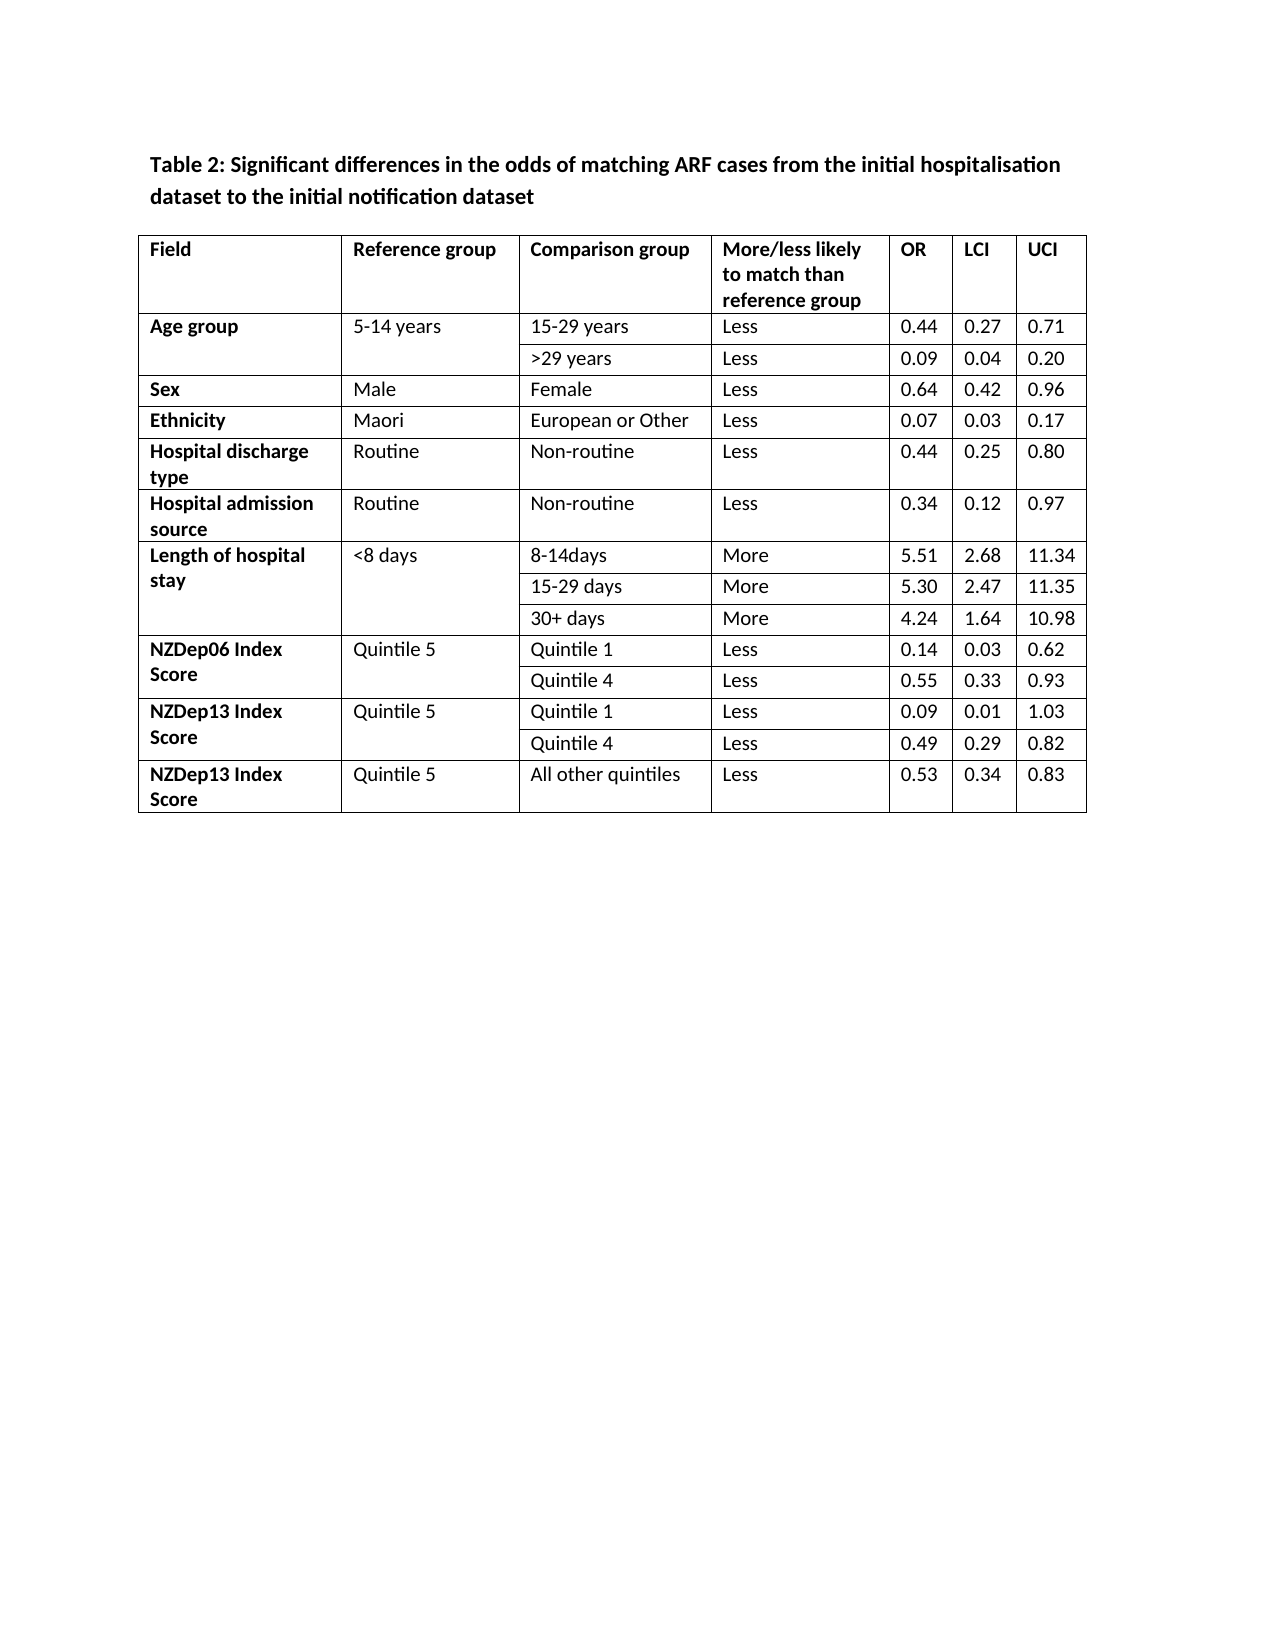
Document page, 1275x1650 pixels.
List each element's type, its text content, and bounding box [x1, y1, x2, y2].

table_cell 0.42 [953, 376, 1016, 406]
table_cell 0.71 [1017, 314, 1086, 344]
table_cell More [712, 605, 889, 635]
table_cell Less [712, 636, 889, 666]
table_cell <8 days [342, 542, 519, 635]
table_cell >29 years [520, 345, 711, 375]
table_cell 0.53 [890, 761, 952, 812]
table_cell Hospital discharge type [139, 439, 341, 489]
table_cell 8-14days [520, 542, 711, 572]
table_cell 10.98 [1017, 605, 1086, 635]
table_cell 0.97 [1017, 490, 1086, 541]
table_cell Less [712, 407, 889, 437]
table_cell 0.03 [953, 636, 1016, 666]
table_cell 0.34 [890, 490, 952, 541]
table_cell 1.03 [1017, 699, 1086, 729]
table_header Comparison group [520, 236, 711, 312]
table_cell 0.49 [890, 730, 952, 760]
table_cell 5.51 [890, 542, 952, 572]
table_cell 0.83 [1017, 761, 1086, 812]
table_cell 2.68 [953, 542, 1016, 572]
table_cell 11.34 [1017, 542, 1086, 572]
table_cell Less [712, 345, 889, 375]
table_cell Non-routine [520, 490, 711, 541]
table_cell 0.01 [953, 699, 1016, 729]
table_cell Length of hospital stay [139, 542, 341, 635]
table_cell 0.44 [890, 314, 952, 344]
table_header OR [890, 236, 952, 312]
table_header More/less likely to match than reference group [712, 236, 889, 312]
table_cell 0.33 [953, 667, 1016, 697]
table_cell 0.55 [890, 667, 952, 697]
table_cell 0.14 [890, 636, 952, 666]
table_cell Quintile 5 [342, 636, 519, 697]
table_cell Quintile 4 [520, 730, 711, 760]
table_cell 0.25 [953, 439, 1016, 489]
table_cell All other quintiles [520, 761, 711, 812]
table_cell 0.20 [1017, 345, 1086, 375]
table_cell Routine [342, 439, 519, 489]
table_cell 30+ days [520, 605, 711, 635]
table_header LCI [953, 236, 1016, 312]
table_cell 15-29 years [520, 314, 711, 344]
table_cell 0.62 [1017, 636, 1086, 666]
table_cell 1.64 [953, 605, 1016, 635]
table_cell Less [712, 730, 889, 760]
text Table 2: Significant differences in the odds of matching ARF cases from the initial hospitalisation dataset to the initial notification dataset [150, 150, 1125, 210]
table_cell Male [342, 376, 519, 406]
table_cell 0.82 [1017, 730, 1086, 760]
table_cell 0.03 [953, 407, 1016, 437]
table_header Field [139, 236, 341, 312]
table_cell More [712, 542, 889, 572]
table_cell NZDep13 Index Score [139, 761, 341, 812]
table_cell 0.12 [953, 490, 1016, 541]
table_cell 15-29 days [520, 574, 711, 604]
table_cell Age group [139, 314, 341, 375]
table_cell Less [712, 761, 889, 812]
table_cell NZDep06 Index Score [139, 636, 341, 697]
table_cell Less [712, 667, 889, 697]
table_cell 0.27 [953, 314, 1016, 344]
table_cell 4.24 [890, 605, 952, 635]
table_cell 2.47 [953, 574, 1016, 604]
table_cell Ethnicity [139, 407, 341, 437]
table_cell Less [712, 376, 889, 406]
table_cell 0.34 [953, 761, 1016, 812]
table_cell Sex [139, 376, 341, 406]
table_cell Less [712, 699, 889, 729]
table_cell Quintile 1 [520, 636, 711, 666]
table_cell 11.35 [1017, 574, 1086, 604]
table_cell Less [712, 490, 889, 541]
table_cell Female [520, 376, 711, 406]
table_cell 5-14 years [342, 314, 519, 375]
table_cell Maori [342, 407, 519, 437]
table_cell 0.09 [890, 699, 952, 729]
table_cell More [712, 574, 889, 604]
table_cell 5.30 [890, 574, 952, 604]
table_cell Less [712, 314, 889, 344]
table_cell Quintile 5 [342, 761, 519, 812]
table_cell 0.09 [890, 345, 952, 375]
table_cell European or Other [520, 407, 711, 437]
table_cell Quintile 4 [520, 667, 711, 697]
table_cell Quintile 1 [520, 699, 711, 729]
table_header Reference group [342, 236, 519, 312]
table_header UCI [1017, 236, 1086, 312]
table_cell Hospital admission source [139, 490, 341, 541]
table_cell Non-routine [520, 439, 711, 489]
table_cell 0.93 [1017, 667, 1086, 697]
table_cell NZDep13 Index Score [139, 699, 341, 760]
table_cell 0.17 [1017, 407, 1086, 437]
table_cell 0.29 [953, 730, 1016, 760]
table_cell Quintile 5 [342, 699, 519, 760]
table_cell 0.96 [1017, 376, 1086, 406]
table_cell 0.64 [890, 376, 952, 406]
table_cell 0.04 [953, 345, 1016, 375]
table_cell 0.07 [890, 407, 952, 437]
table_cell 0.80 [1017, 439, 1086, 489]
table_cell Less [712, 439, 889, 489]
table_cell 0.44 [890, 439, 952, 489]
table_cell Routine [342, 490, 519, 541]
